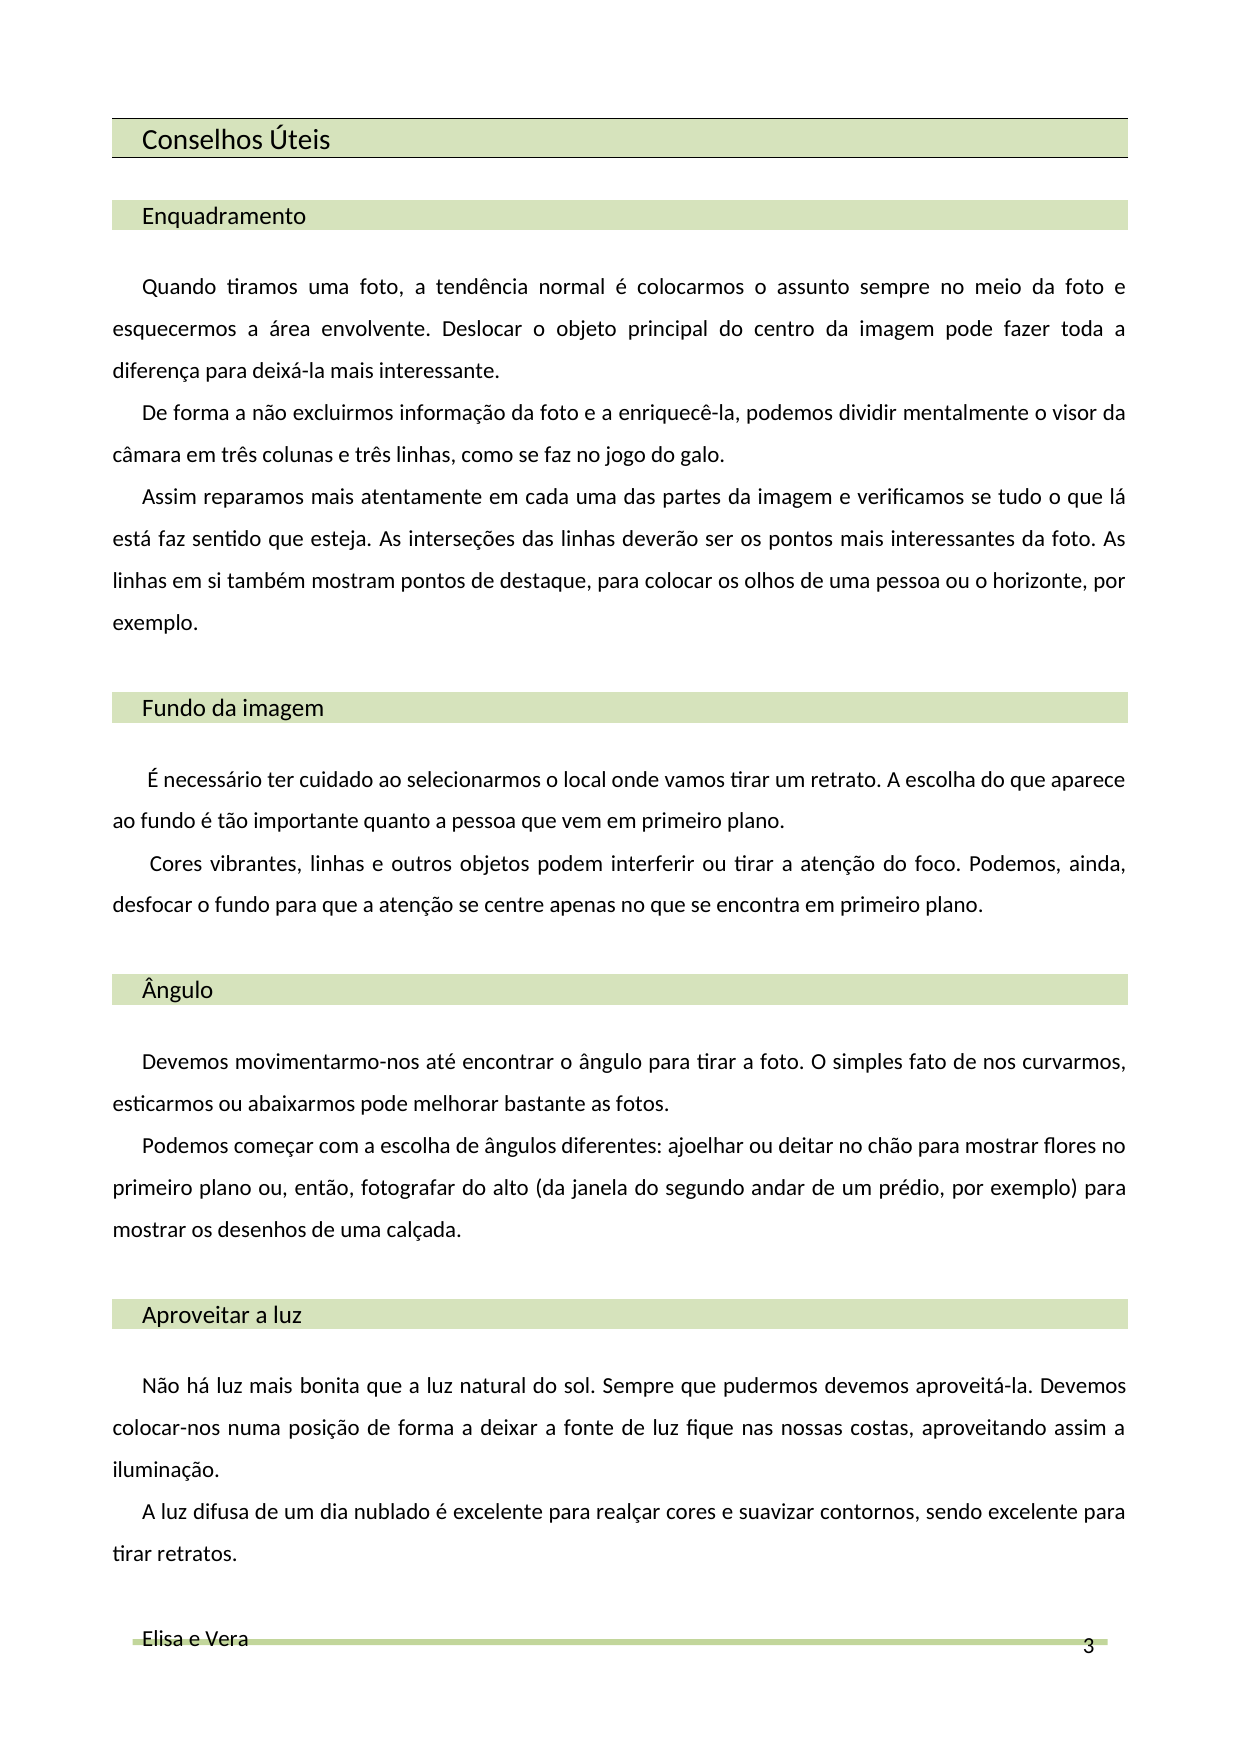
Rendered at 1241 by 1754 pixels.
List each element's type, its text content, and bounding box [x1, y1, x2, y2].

text Cores vibrantes, linhas e outros objetos podem interferir ou tirar a atenção do foco. Podemos, ainda, desfocar o fundo para que a atenção se centre apenas no que se encontra em primeiro plano. [112, 849, 1128, 919]
text Podemos começar com a escolha de ângulos diferentes: ajoelhar ou deitar no chão para mostrar flores no primeiro plano ou, então, fotografar do alto (da janela do segundo andar de um prédio, por exemplo) para mostrar os desenhos de uma calçada. [112, 1131, 1128, 1243]
text A luz difusa de um dia nublado é excelente para realçar cores e suavizar contornos, sendo excelente para tirar retratos. [112, 1497, 1128, 1567]
subtitle Fundo da imagem [112, 692, 1128, 723]
subtitle Aproveitar a luz [112, 1299, 1128, 1329]
text Assim reparamos mais atentamente em cada uma das partes da imagem e verificamos se tudo o que lá está faz sentido que esteja. As interseções das linhas deverão ser os pontos mais interessantes da foto. As linhas em si também mostram pontos de destaque, para colocar os olhos de uma pessoa ou o horizonte, por exemplo. [112, 482, 1128, 636]
subtitle Enquadramento [112, 200, 1128, 230]
text Devemos movimentarmo-nos até encontrar o ângulo para tirar a foto. O simples fato de nos curvarmos, esticarmos ou abaixarmos pode melhorar bastante as fotos. [112, 1047, 1128, 1117]
text É necessário ter cuidado ao selecionarmos o local onde vamos tirar um retrato. A escolha do que aparece ao fundo é tão importante quanto a pessoa que vem em primeiro plano. [112, 765, 1128, 835]
text De forma a não excluirmos informação da foto e a enriquecê-la, podemos dividir mentalmente o visor da câmara em três colunas e três linhas, como se faz no jogo do galo. [112, 398, 1128, 468]
text Quando tiramos uma foto, a tendência normal é colocarmos o assunto sempre no meio da foto e esquecermos a área envolvente. Deslocar o objeto principal do centro da imagem pode fazer toda a diferença para deixá-la mais interessante. [112, 272, 1128, 384]
subtitle Conselhos Úteis [112, 119, 1128, 157]
subtitle Ângulo [112, 974, 1128, 1005]
text Não há luz mais bonita que a luz natural do sol. Sempre que pudermos devemos aproveitá-la. Devemos colocar-nos numa posição de forma a deixar a fonte de luz fique nas nossas costas, aproveitando assim a iluminação. [112, 1371, 1128, 1483]
